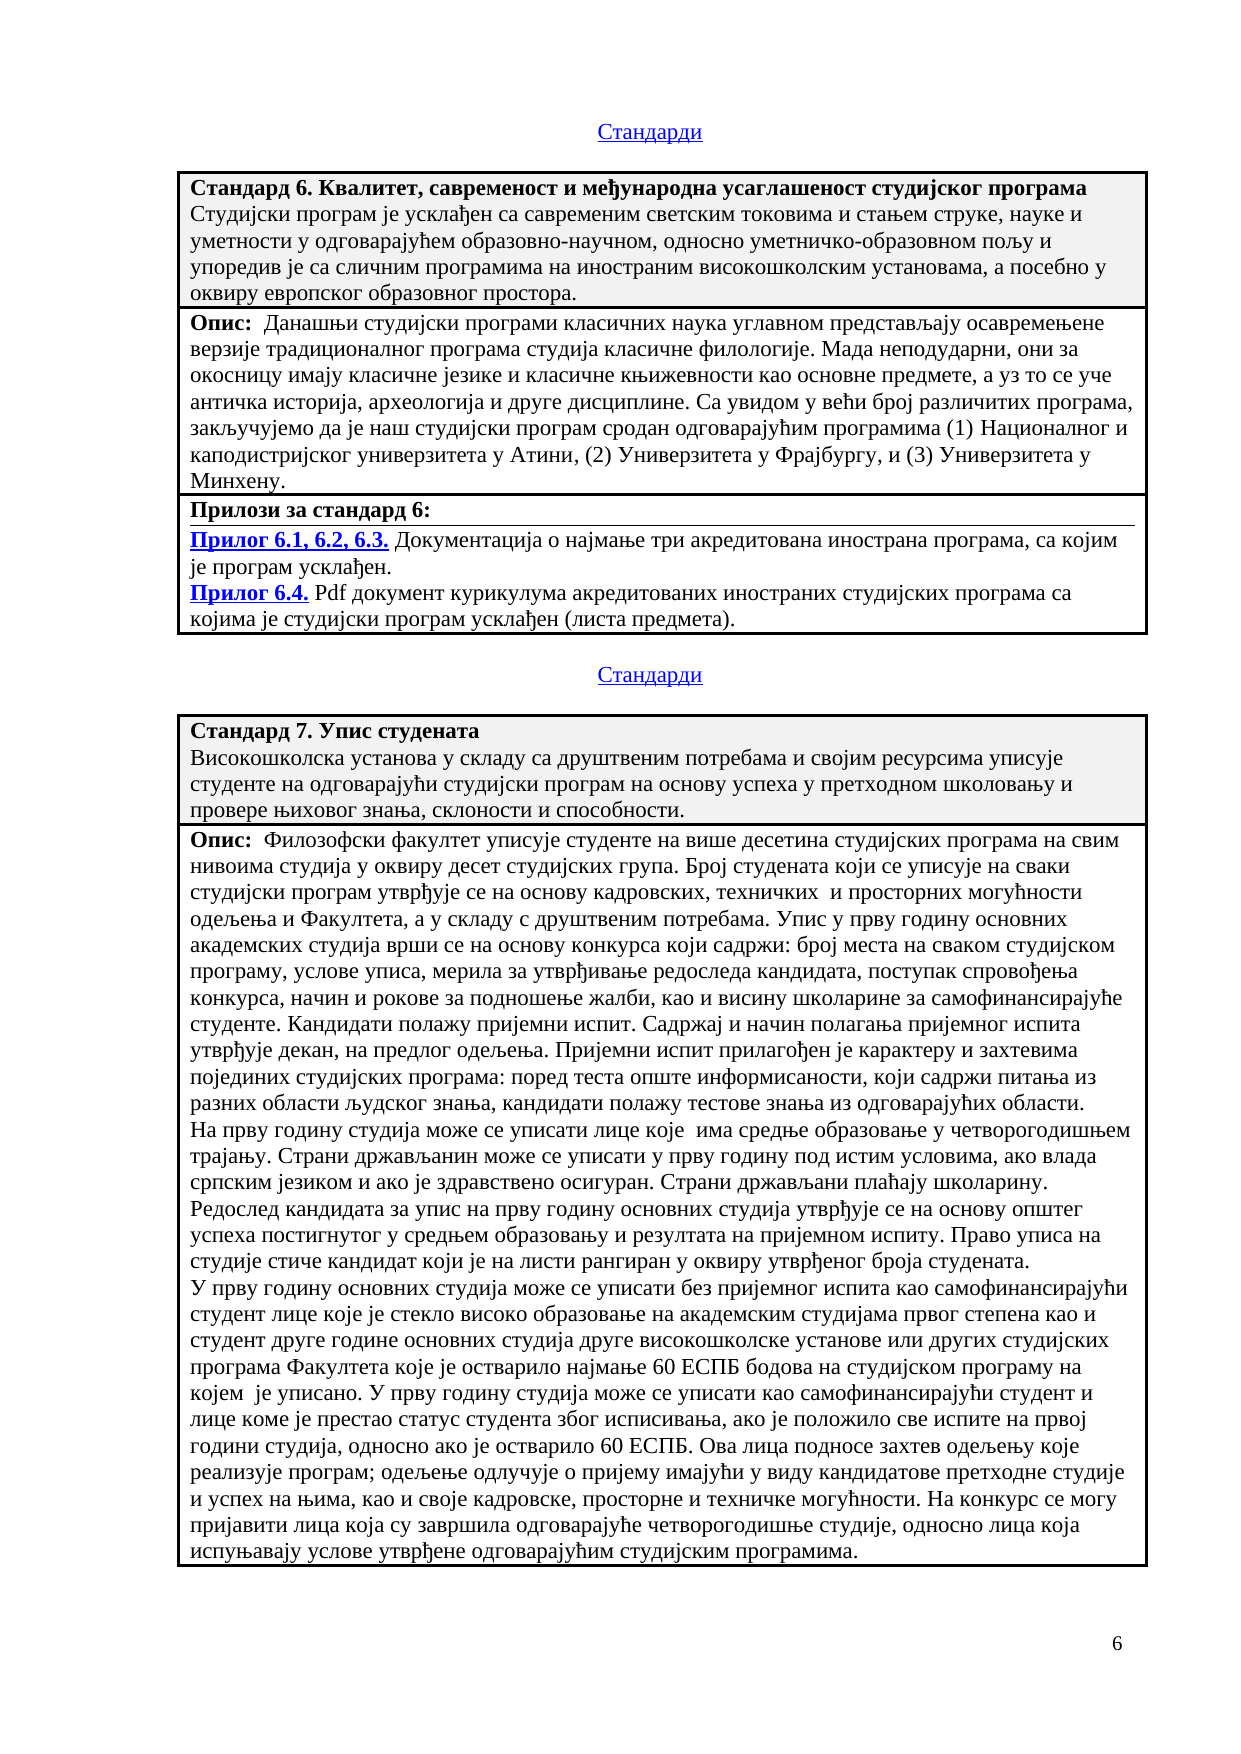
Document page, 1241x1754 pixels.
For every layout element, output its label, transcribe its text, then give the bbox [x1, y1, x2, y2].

text Стандарди [177, 661, 1122, 688]
table_cell Опис: Данашњи студијски програми класичних наука углавном представљају осавремењене верзије традиционалног програма студија класичне филологије. Мада неподударни, они за окосницу имају класичне језике и класичне књижевности као основне предмете, а уз то се уче античка историја, археологија и друге дисциплине. Са увидом у већи број различитих програма, закључујемо да је наш студијски програм сродан одговарајућим програмима (1) Националног и каподистријског универзитета у Атини, (2) Универзитета у Фрајбургу, и (3) Универзитета у Минхену. [180, 309, 1145, 493]
text Стандарди [177, 118, 1122, 144]
table_cell Опис: Филозофски факултет уписује студенте нa више десетина студијских програма на свим нивоима студија у оквиру десет студијских група. Број студената који се уписује на сваки студијски програм утврђује се на основу кадровских, техничких и просторних могућности одељења и Факултета, а у складу с друштвеним потребама. Упис у прву годину основних академских студија врши се на основу конкурса који садржи: број места на сваком студијском програму, услове уписа, мерила за утврђивање редоследа кандидата, поступак спровођења конкурса, начин и рокове за подношење жалби, као и висину школарине за самофинансирајуће студенте. Кандидати полажу пријемни испит. Садржај и начин полагања пријемног испита утврђује декан, на предлог одељења. Пријемни испит прилагођен је карактеру и захтевима појединих студијских програма: поред теста опште информисаности, који садржи питања из разних области људског знања, кандидати полажу тестове знања из одговарајућих области. На прву годину студија може се уписати лице које има средње образовање у четворогодишњем трајању. Страни држављанин може се уписати у прву годину под истим условима, ако влада српским језиком и ако је здравствено осигуран. Страни држављани плаћају школарину. Редослед кандидата за упис на прву годину основних студија утврђује се на основу општег успеха постигнутог у средњем образовању и резултата на пријемном испиту. Право уписа на студије стиче кандидат који је на листи рангиран у оквиру утврђеног броја студената. У прву годину основних студија може се уписати без пријемног испита као самофинансирајући студент лице које је стекло високо образовање на академским студијама првог степена као и студент друге године основних студија друге високошколске установе или других студијских програма Факултета које је остварило најмање 60 ЕСПБ бодова на студијском програму на којем је уписано. У прву годину студија може се уписати као самофинансирајући студент и лице коме је престао статус студента због исписивања, ако је положило све испите на првој години студија, односно ако је остварило 60 ЕСПБ. Ова лица подносе захтев одељењу које реализује програм; одељење одлучује о пријему имајући у виду кандидатове претходне студије и успех на њима, као и своје кадровске, просторне и техничке могућности. На конкурс се могу пријавити лица која су завршила одговарајуће четворогодишње студије, односно лица која испуњавају услове утврђене одговарајућим студијским програмима. [180, 826, 1145, 1564]
table_header Стандард 6. Квалитет, савременост и међународна усаглашеност студијског програма Студијски програм је усклађен са савременим светским токовима и стањем струке, науке и уметности у одговарајућем образовно-научном, односно уметничко-образовном пољу и упоредив је са сличним програмима на иностраним високошколским установама, а посебно у оквиру европског образовног простора. [180, 174, 1145, 306]
table_header Стандард 7. Упис студената Високошколска установа у складу са друштвеним потребама и својим ресурсима уписује студенте на одговарајући студијски програм на основу успеха у претходном школовању и провере њиховог знања, склоности и способности. [180, 717, 1145, 823]
table_cell Прилози за стандард 6: Прилог 6.1, 6.2, 6.3. Документација о најмање три акредитована инострана програма, са којим је програм усклађен. Прилог 6.4. Pdf документ курикулума акредитованих иностраних студијских програма са којима је студијски програм усклађен (листа предмета). [180, 496, 1145, 632]
